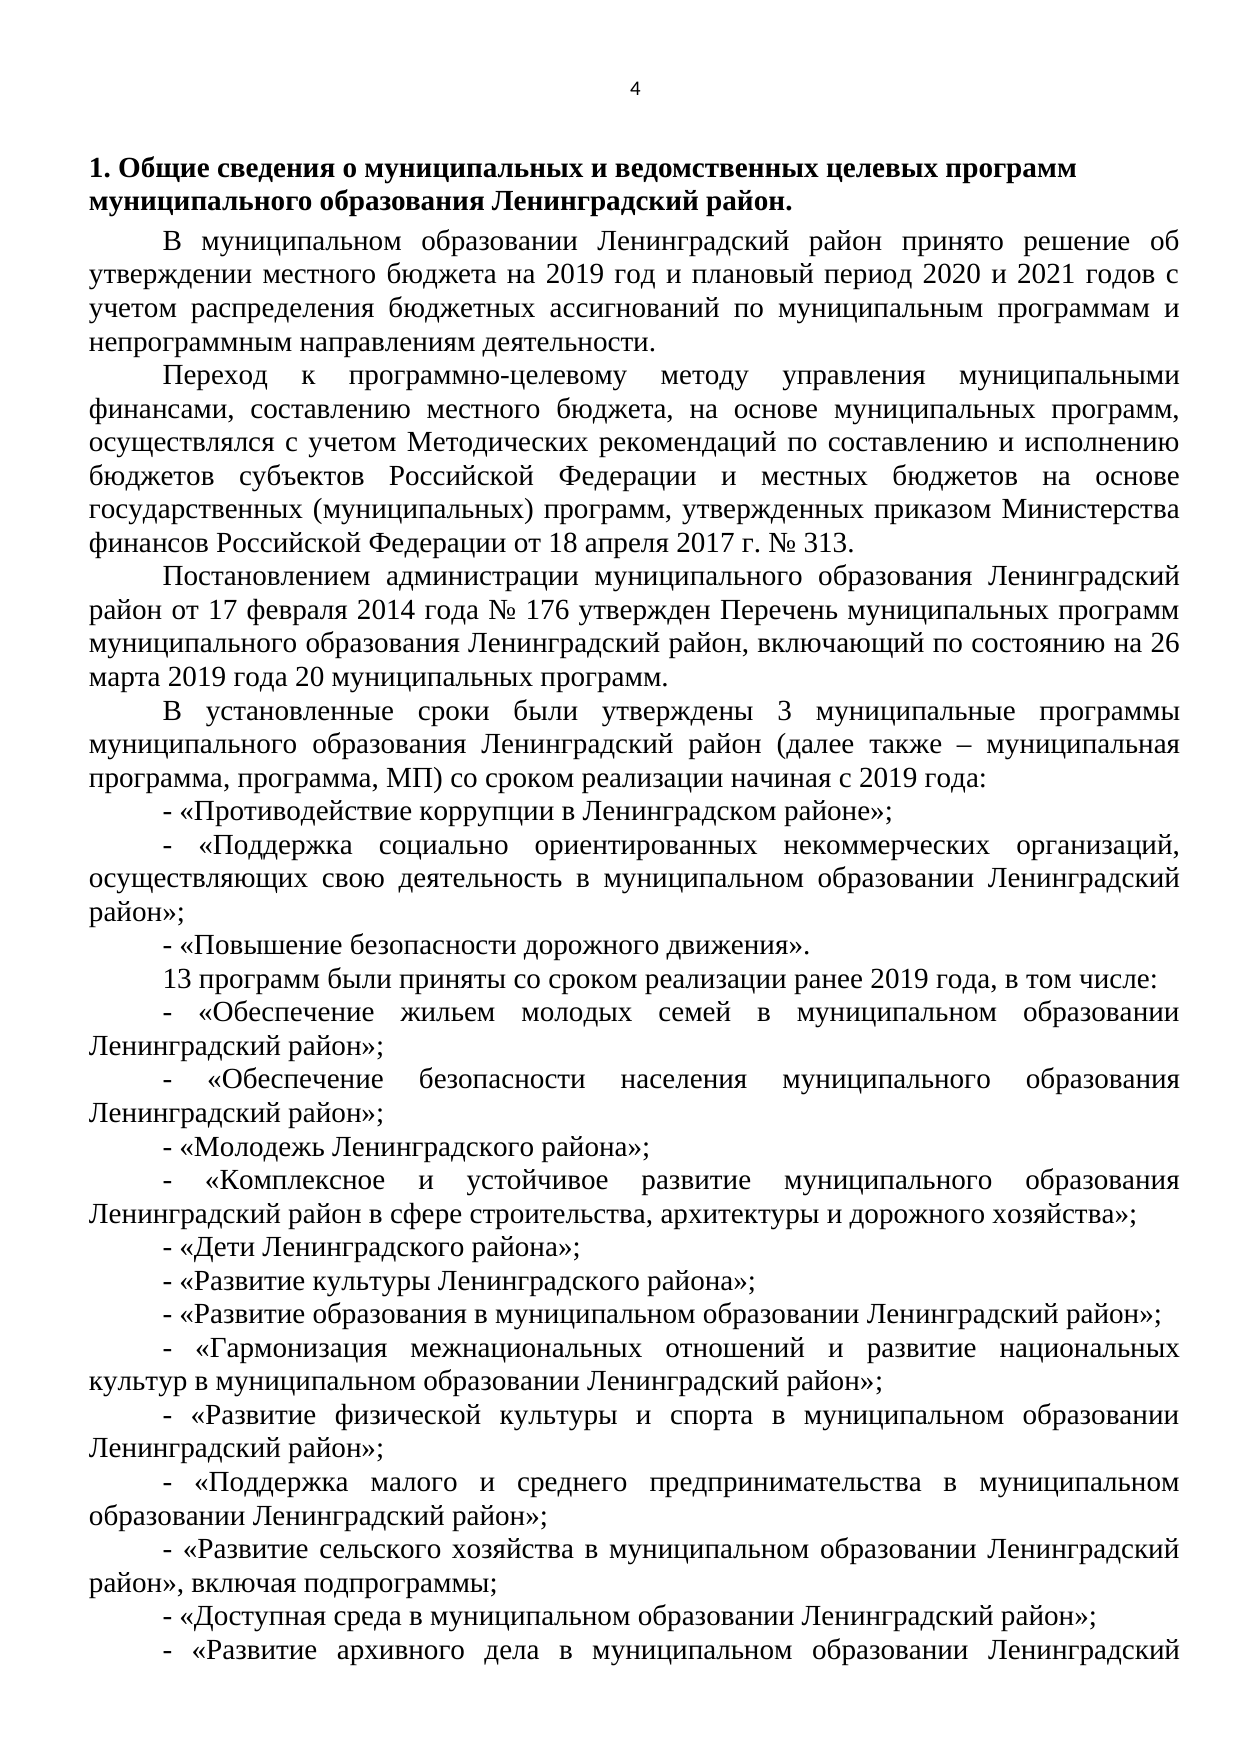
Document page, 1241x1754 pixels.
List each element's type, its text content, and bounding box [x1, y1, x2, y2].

subtitle 1. Общие сведения о муниципальных и ведомственных целевых программ муниципального образования Ленинградский район. [89, 150, 1181, 217]
text - «Дети Ленинградского района»; [89, 1229, 1181, 1263]
text - «Доступная среда в муниципальном образовании Ленинградский район»; [89, 1598, 1181, 1632]
text - «Поддержка социально ориентированных некоммерческих организаций, осуществляющих свою деятельность в муниципальном образовании Ленинградский район»; [89, 827, 1181, 927]
text 13 программ были приняты со сроком реализации ранее 2019 года, в том числе: [89, 961, 1181, 994]
text - «Противодействие коррупции в Ленинградском районе»; [89, 793, 1181, 827]
text Переход к программно-целевому методу управления муниципальными финансами, составлению местного бюджета, на основе муниципальных программ, осуществлялся с учетом Методических рекомендаций по составлению и исполнению бюджетов субъектов Российской Федерации и местных бюджетов на основе государственных (муниципальных) программ, утвержденных приказом Министерства финансов Российской Федерации от 18 апреля 2017 г. № 313. [89, 357, 1181, 558]
text Постановлением администрации муниципального образования Ленинградский район от 17 февраля 2014 года № 176 утвержден Перечень муниципальных программ муниципального образования Ленинградский район, включающий по состоянию на 26 марта 2019 года 20 муниципальных программ. [89, 558, 1181, 693]
text В муниципальном образовании Ленинградский район принято решение об утверждении местного бюджета на 2019 год и плановый период 2020 и 2021 годов с учетом распределения бюджетных ассигнований по муниципальным программам и непрограммным направлениям деятельности. [89, 223, 1181, 357]
text - «Развитие физической культуры и спорта в муниципальном образовании Ленинградский район»; [89, 1397, 1181, 1464]
text В установленные сроки были утверждены 3 муниципальные программы муниципального образования Ленинградский район (далее также – муниципальная программа, программа, МП) со сроком реализации начиная с 2019 года: [89, 693, 1181, 793]
text - «Гармонизация межнациональных отношений и развитие национальных культур в муниципальном образовании Ленинградский район»; [89, 1330, 1181, 1397]
text - «Развитие культуры Ленинградского района»; [89, 1263, 1181, 1296]
text - «Развитие сельского хозяйства в муниципальном образовании Ленинградский район», включая подпрограммы; [89, 1531, 1181, 1598]
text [89, 1632, 1181, 1665]
text - «Развитие образования в муниципальном образовании Ленинградский район»; [89, 1296, 1181, 1330]
text - «Комплексное и устойчивое развитие муниципального образования Ленинградский район в сфере строительства, архитектуры и дорожного хозяйства»; [89, 1162, 1181, 1229]
text - «Поддержка малого и среднего предпринимательства в муниципальном образовании Ленинградский район»; [89, 1464, 1181, 1531]
text - «Обеспечение безопасности населения муниципального образования Ленинградский район»; [89, 1062, 1181, 1129]
text - «Повышение безопасности дорожного движения». [89, 927, 1181, 961]
text - «Обеспечение жильем молодых семей в муниципальном образовании Ленинградский район»; [89, 994, 1181, 1062]
text - «Молодежь Ленинградского района»; [89, 1129, 1181, 1162]
